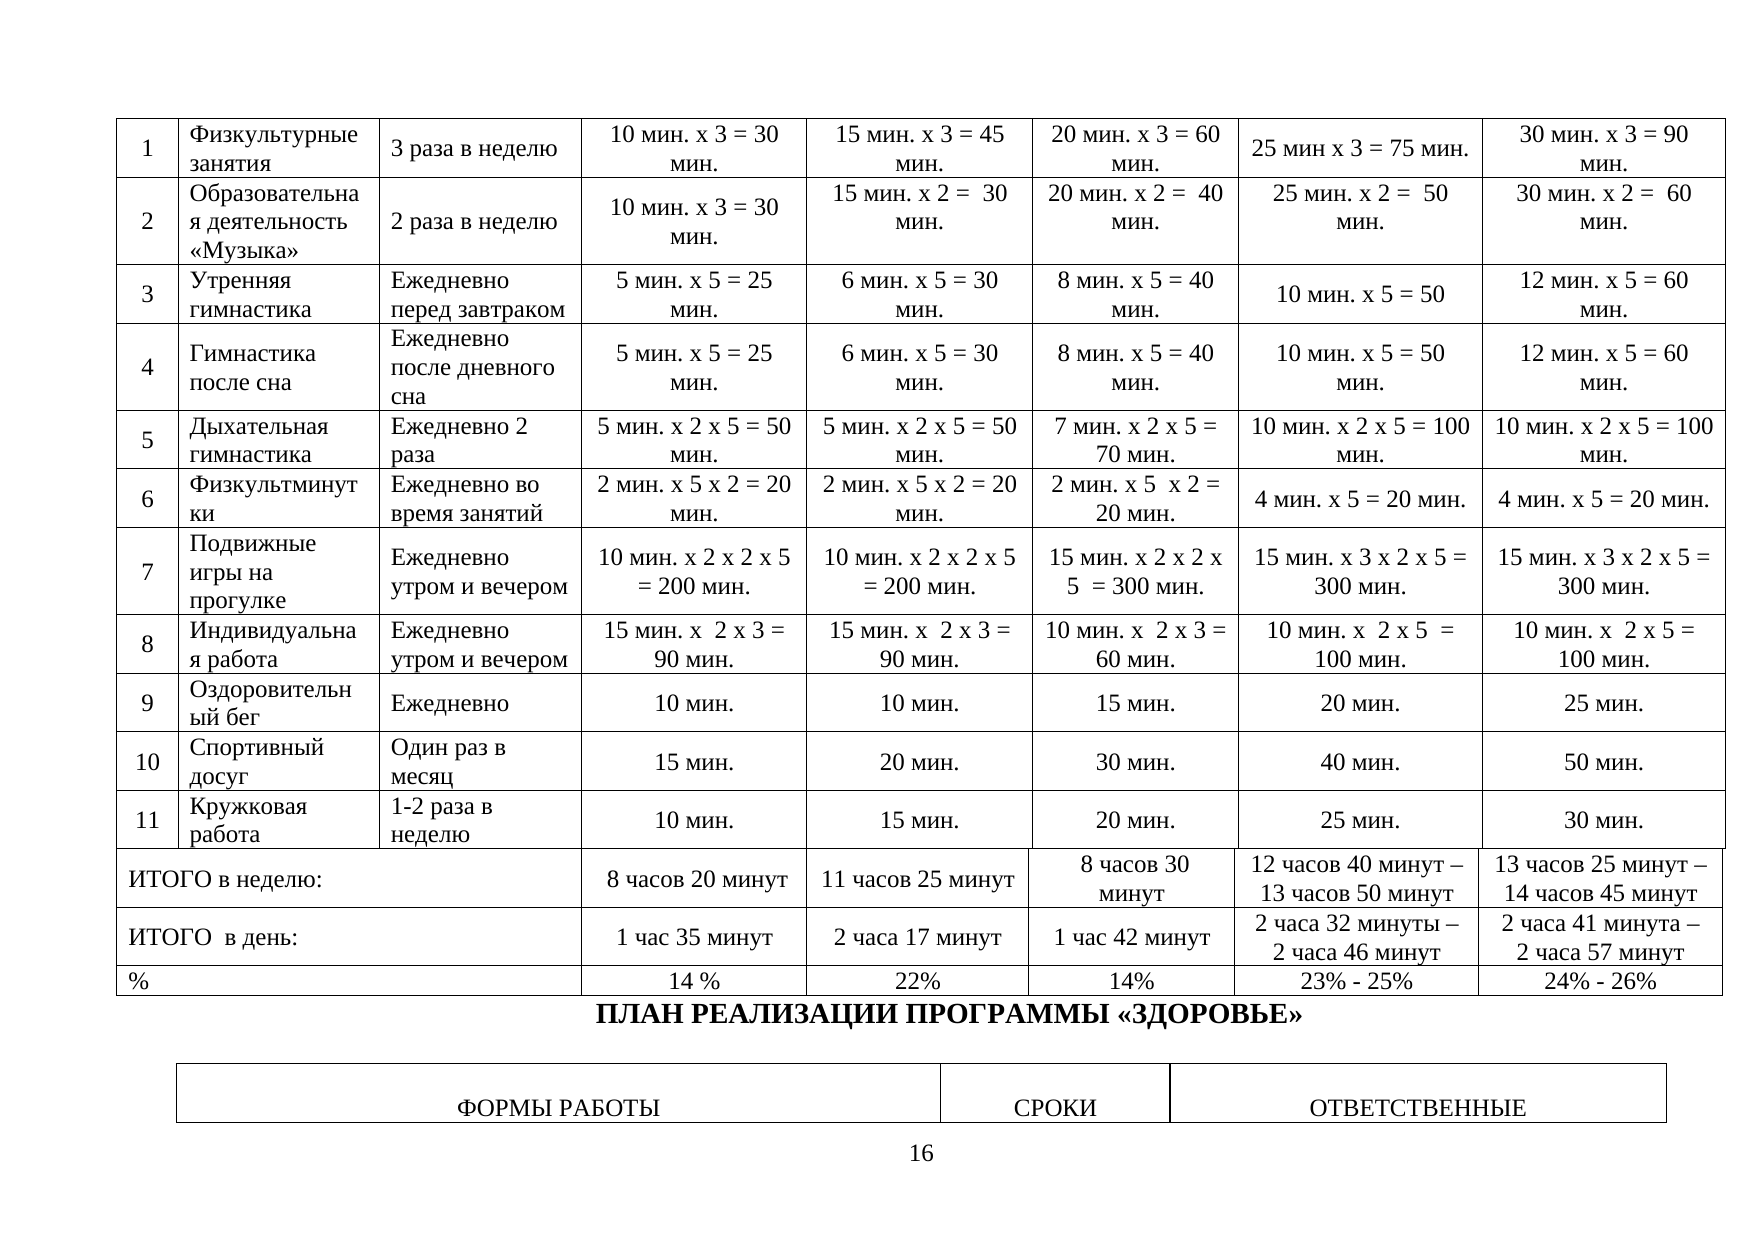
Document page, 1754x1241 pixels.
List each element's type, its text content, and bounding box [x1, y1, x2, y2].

table_cell 7 мин. х 2 х 5 = 70 мин. [1033, 411, 1238, 468]
table_cell 10 мин. х 2 х 2 х 5 = 200 мин. [582, 528, 806, 614]
table_cell Ежедневно утром и вечером [380, 528, 581, 614]
table_cell 15 мин. х 3 = 45 мин. [807, 119, 1032, 177]
table_cell 2 часа 17 минут [807, 908, 1028, 965]
table_cell 15 мин. х 3 х 2 х 5 = 300 мин. [1483, 528, 1725, 614]
table_cell 2 мин. х 5 х 2 = 20 мин. [807, 469, 1032, 527]
table_cell 13 часов 25 минут – 14 часов 45 минут [1479, 849, 1722, 907]
table_cell Один раз в месяц [380, 732, 581, 790]
table_cell 5 мин. х 2 х 5 = 50 мин. [582, 411, 806, 468]
table_header ОТВЕТСТВЕННЫЕ [1171, 1064, 1666, 1122]
table_cell 25 мин. [1483, 674, 1725, 731]
table_cell Утренняя гимнастика [179, 265, 379, 322]
table_cell 11 часов 25 минут [807, 849, 1028, 907]
table_cell 8 мин. х 5 = 40 мин. [1033, 324, 1238, 410]
table_cell 4 [117, 324, 178, 410]
table_cell 40 мин. [1239, 732, 1482, 790]
table_cell 22% [807, 966, 1028, 995]
table_cell 10 мин. [582, 791, 806, 848]
table_cell 15 мин. х 2 х 3 = 90 мин. [582, 615, 806, 673]
table_cell 15 мин. [807, 791, 1032, 848]
table_header ФОРМЫ РАБОТЫ [177, 1064, 940, 1122]
table_cell 12 мин. х 5 = 60 мин. [1483, 265, 1725, 322]
table_cell Ежедневно перед завтраком [380, 265, 581, 322]
table_cell 15 мин. [582, 732, 806, 790]
table_cell 5 мин. х 5 = 25 мин. [582, 324, 806, 410]
table_cell 15 мин. [1033, 674, 1238, 731]
table_cell 10 мин. х 2 х 2 х 5 = 200 мин. [807, 528, 1032, 614]
table_cell Ежедневно [380, 674, 581, 731]
table_cell 2 часа 32 минуты – 2 часа 46 минут [1235, 908, 1478, 965]
table_cell 10 мин. х 2 х 5 = 100 мин. [1483, 615, 1725, 673]
table_cell 25 мин. [1239, 791, 1482, 848]
table_cell 20 мин. х 3 = 60 мин. [1033, 119, 1238, 177]
table_cell 30 мин. х 3 = 90 мин. [1483, 119, 1725, 177]
table_cell 4 мин. х 5 = 20 мин. [1239, 469, 1482, 527]
table_cell 50 мин. [1483, 732, 1725, 790]
table_cell 24% - 26% [1479, 966, 1722, 995]
table_cell 10 [117, 732, 178, 790]
table_cell 10 мин. х 3 = 30 мин. [582, 178, 806, 264]
table_cell 8 [117, 615, 178, 673]
table_cell 6 мин. х 5 = 30 мин. [807, 324, 1032, 410]
table_cell 10 мин. х 2 х 5 = 100 мин. [1239, 615, 1482, 673]
table_cell 1 час 35 минут [582, 908, 806, 965]
table_cell 2 раза в неделю [380, 178, 581, 264]
table_cell Подвижные игры на прогулке [179, 528, 379, 614]
table_cell 2 часа 41 минута – 2 часа 57 минут [1479, 908, 1722, 965]
table_cell Ежедневно 2 раза [380, 411, 581, 468]
table_cell 15 мин. х 2 х 3 = 90 мин. [807, 615, 1032, 673]
table_cell 5 мин. х 2 х 5 = 50 мин. [807, 411, 1032, 468]
table_cell Ежедневно после дневного сна [380, 324, 581, 410]
table_cell 2 мин. х 5 х 2 = 20 мин. [582, 469, 806, 527]
table_cell 14 % [582, 966, 806, 995]
table_cell Индивидуальная работа [179, 615, 379, 673]
table_cell 30 мин. [1033, 732, 1238, 790]
table_cell Физкультминутки [179, 469, 379, 527]
table_cell Образовательная деятельность «Музыка» [179, 178, 379, 264]
table_cell 11 [117, 791, 178, 848]
table_cell 20 мин. [1239, 674, 1482, 731]
table_cell 10 мин. [807, 674, 1032, 731]
table_cell 10 мин. х 3 = 30 мин. [582, 119, 806, 177]
table_cell 8 мин. х 5 = 40 мин. [1033, 265, 1238, 322]
table_cell 3 раза в неделю [380, 119, 581, 177]
table_cell Ежедневно утром и вечером [380, 615, 581, 673]
table_cell 10 мин. х 2 х 3 = 60 мин. [1033, 615, 1238, 673]
table_cell 15 мин. х 2 х 2 х 5 = 300 мин. [1033, 528, 1238, 614]
table_cell 8 часов 30 минут [1029, 849, 1234, 907]
table_cell 5 [117, 411, 178, 468]
table_cell 20 мин. [807, 732, 1032, 790]
table_cell 30 мин. х 2 = 60 мин. [1483, 178, 1725, 264]
table_cell 1 час 42 минут [1029, 908, 1234, 965]
table_cell ИТОГО в день: [117, 908, 581, 965]
table_header СРОКИ [941, 1064, 1169, 1122]
table_cell 5 мин. х 5 = 25 мин. [582, 265, 806, 322]
table_cell ИТОГО в неделю: [117, 849, 581, 907]
table_cell 2 мин. х 5 х 2 = 20 мин. [1033, 469, 1238, 527]
table_cell Кружковая работа [179, 791, 379, 848]
table_cell 1-2 раза в неделю [380, 791, 581, 848]
table_cell 4 мин. х 5 = 20 мин. [1483, 469, 1725, 527]
table_cell 10 мин. [582, 674, 806, 731]
table_cell 15 мин. х 2 = 30 мин. [807, 178, 1032, 264]
table_cell 25 мин. х 2 = 50 мин. [1239, 178, 1482, 264]
table_cell 10 мин. х 2 х 5 = 100 мин. [1239, 411, 1482, 468]
table_cell 25 мин х 3 = 75 мин. [1239, 119, 1482, 177]
table_cell Физкультурные занятия [179, 119, 379, 177]
table_cell 15 мин. х 3 х 2 х 5 = 300 мин. [1239, 528, 1482, 614]
table_cell 20 мин. [1033, 791, 1238, 848]
table_cell Ежедневно во время занятий [380, 469, 581, 527]
table_cell 9 [117, 674, 178, 731]
table_cell 20 мин. х 2 = 40 мин. [1033, 178, 1238, 264]
table_cell 6 мин. х 5 = 30 мин. [807, 265, 1032, 322]
table_cell 10 мин. х 5 = 50 [1239, 265, 1482, 322]
table_cell 7 [117, 528, 178, 614]
table_cell 8 часов 20 минут [582, 849, 806, 907]
table_cell 2 [117, 178, 178, 264]
table_cell 14% [1029, 966, 1234, 995]
table_cell % [117, 966, 581, 995]
table_cell Дыхательная гимнастика [179, 411, 379, 468]
table_cell 1 [117, 119, 178, 177]
table_cell 12 часов 40 минут – 13 часов 50 минут [1235, 849, 1478, 907]
table_cell 23% - 25% [1235, 966, 1478, 995]
subtitle ПЛАН РЕАЛИЗАЦИИ ПРОГРАММЫ «ЗДОРОВЬЕ» [233, 996, 1665, 1030]
table_cell 30 мин. [1483, 791, 1725, 848]
table_cell 12 мин. х 5 = 60 мин. [1483, 324, 1725, 410]
table_cell Спортивный досуг [179, 732, 379, 790]
table_cell Гимнастика после сна [179, 324, 379, 410]
table_cell 3 [117, 265, 178, 322]
table_cell 10 мин. х 5 = 50 мин. [1239, 324, 1482, 410]
table_cell Оздоровительный бег [179, 674, 379, 731]
table_cell 10 мин. х 2 х 5 = 100 мин. [1483, 411, 1725, 468]
table_cell 6 [117, 469, 178, 527]
